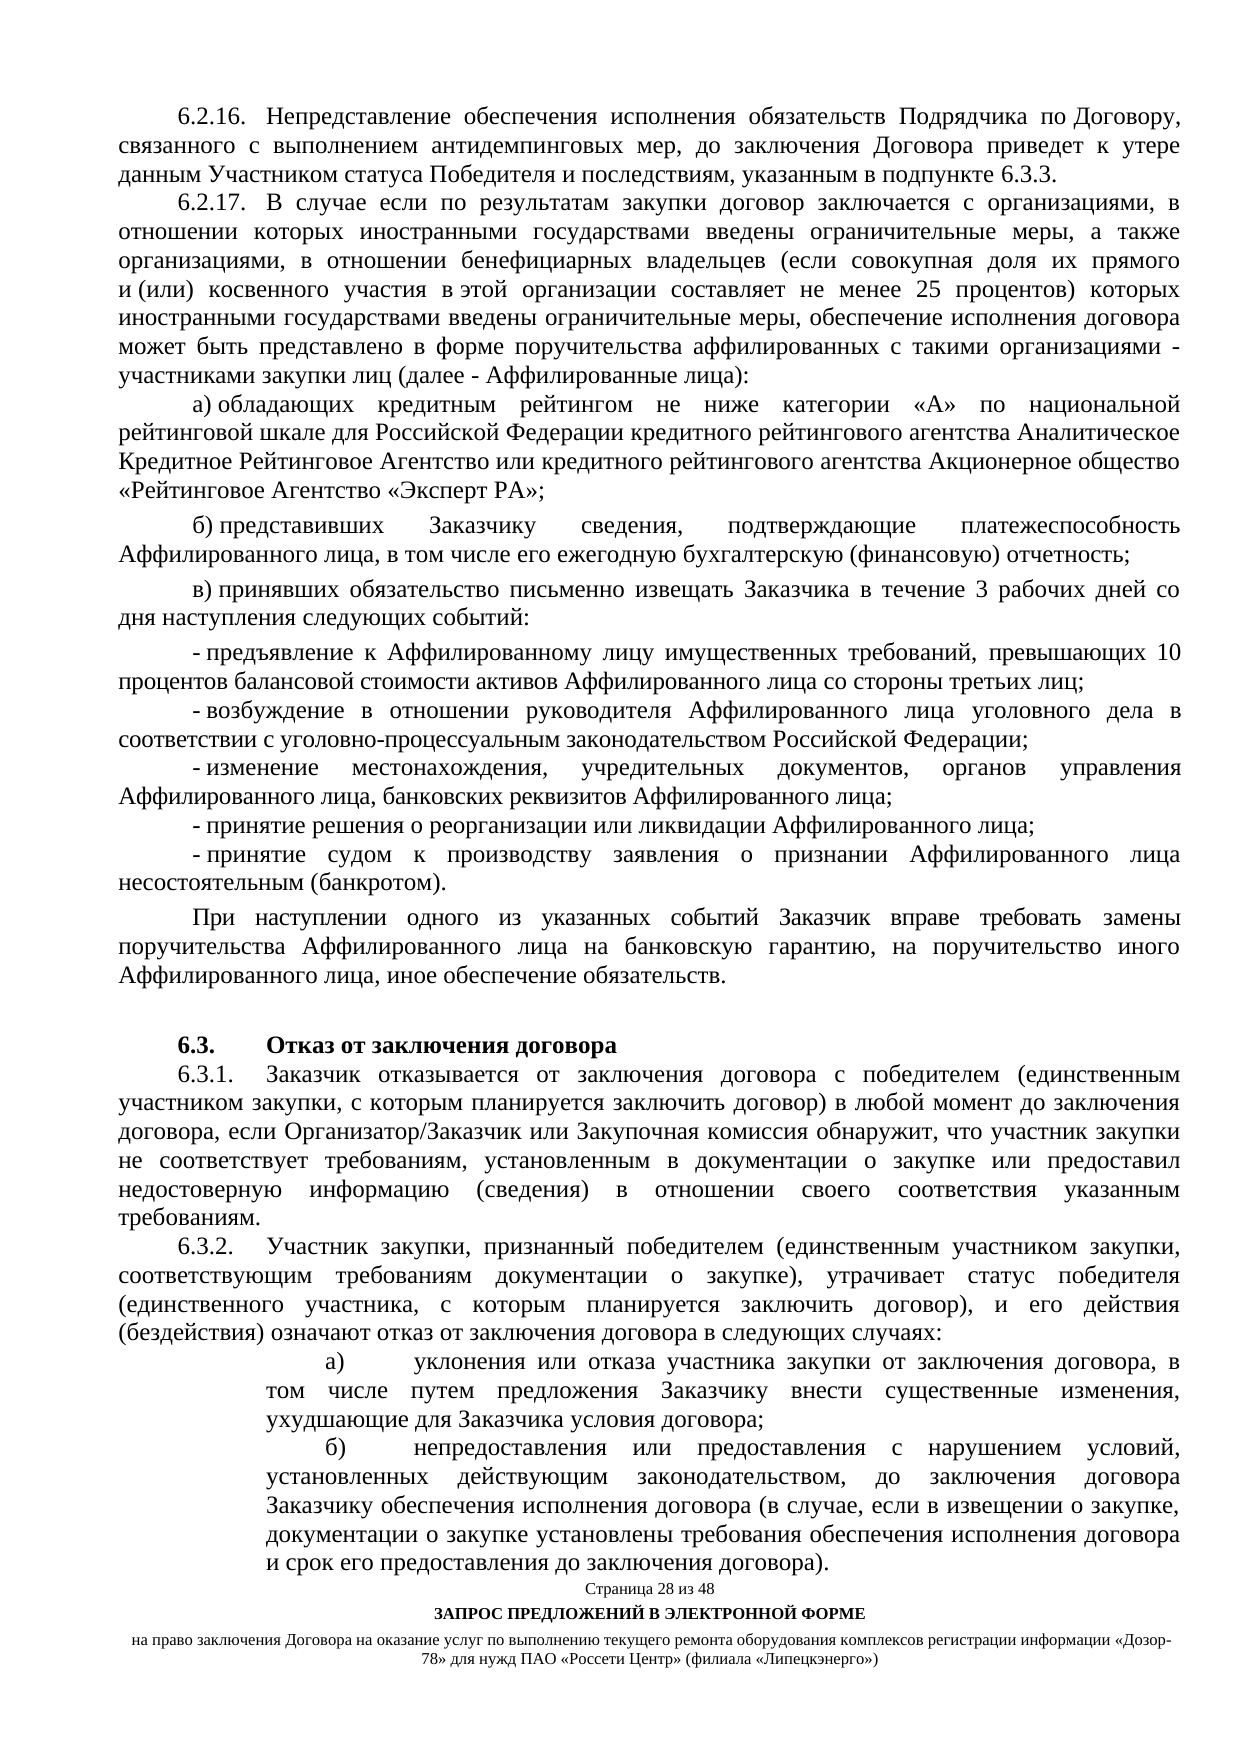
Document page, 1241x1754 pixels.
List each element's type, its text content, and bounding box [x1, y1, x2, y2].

list изменение местонахождения, учредительных документов, органов управления Аффилированного лица, банковских реквизитов Аффилированного лица; [118, 752, 1181, 810]
subtitle непредоставления или предоставления с нарушением условий, установленных действующим законодательством, до заключения договора Заказчику обеспечения исполнения договора (в случае, если в извещении о закупке, документации о закупке установлены требования обеспечения исполнения договора и срок его предоставления до заключения договора). [266, 1432, 1181, 1576]
text При наступлении одного из указанных событий Заказчик вправе требовать замены поручительства Аффилированного лица на банковскую гарантию, на поручительство иного Аффилированного лица, иное обеспечение обязательств. [118, 902, 1181, 989]
list принятие решения о реорганизации или ликвидации Аффилированного лица; [118, 810, 1181, 839]
list предъявление к Аффилированному лицу имущественных требований, превышающих 10 процентов балансовой стоимости активов Аффилированного лица со стороны третьих лиц; [118, 637, 1181, 695]
subtitle Непредставление обеспечения исполнения обязательств Подрядчика по Договору, связанного с выполнением антидемпинговых мер, до заключения Договора приведет к утере данным Участником статуса Победителя и последствиям, указанным в подпункте 6.3.3. [118, 101, 1181, 187]
text - принятие судом к производству заявления о признании Аффилированного лица несостоятельным (банкротом). [118, 839, 1181, 896]
subtitle Участник закупки, признанный победителем (единственным участником закупки, соответствующим требованиям документации о закупке), утрачивает статус победителя (единственного участника, с которым планируется заключить договор), и его действия (бездействия) означают отказ от заключения договора в следующих случаях: [118, 1231, 1181, 1346]
text в) принявших обязательство письменно извещать Заказчика в течение 3 рабочих дней со дня наступления следующих событий: [118, 574, 1181, 631]
subtitle Заказчик отказывается от заключения договора с победителем (единственным участником закупки, с которым планируется заключить договор) в любой момент до заключения договора, если Организатор/Заказчик или Закупочная комиссия обнаружит, что участник закупки не соответствует требованиям, установленным в документации о закупке или предоставил недостоверную информацию (сведения) в отношении своего соответствия указанным требованиям. [118, 1059, 1181, 1231]
text а) обладающих кредитным рейтингом не ниже категории «А» по национальной рейтинговой шкале для Российской Федерации кредитного рейтингового агентства Аналитическое Кредитное Рейтинговое Агентство или кредитного рейтингового агентства Акционерное общество «Рейтинговое Агентство «Эксперт РА»; [118, 389, 1181, 504]
text б) представивших Заказчику сведения, подтверждающие платежеспособность Аффилированного лица, в том числе его ежегодную бухгалтерскую (финансовую) отчетность; [118, 510, 1181, 567]
subtitle уклонения или отказа участника закупки от заключения договора, в том числе путем предложения Заказчику внести существенные изменения, ухудшающие для Заказчика условия договора; [266, 1346, 1181, 1432]
list возбуждение в отношении руководителя Аффилированного лица уголовного дела в соответствии с уголовно-процессуальным законодательством Российской Федерации; [118, 695, 1181, 752]
subtitle В случае если по результатам закупки договор заключается с организациями, в отношении которых иностранными государствами введены ограничительные меры, а также организациями, в отношении бенефициарных владельцев (если совокупная доля их прямого и (или) косвенного участия в этой организации составляет не менее 25 процентов) которых иностранными государствами введены ограничительные меры, обеспечение исполнения договора может быть представлено в форме поручительства аффилированных с такими организациями - участниками закупки лиц (далее - Аффилированные лица): [118, 187, 1181, 389]
subtitle Отказ от заключения договора [118, 1030, 1181, 1059]
